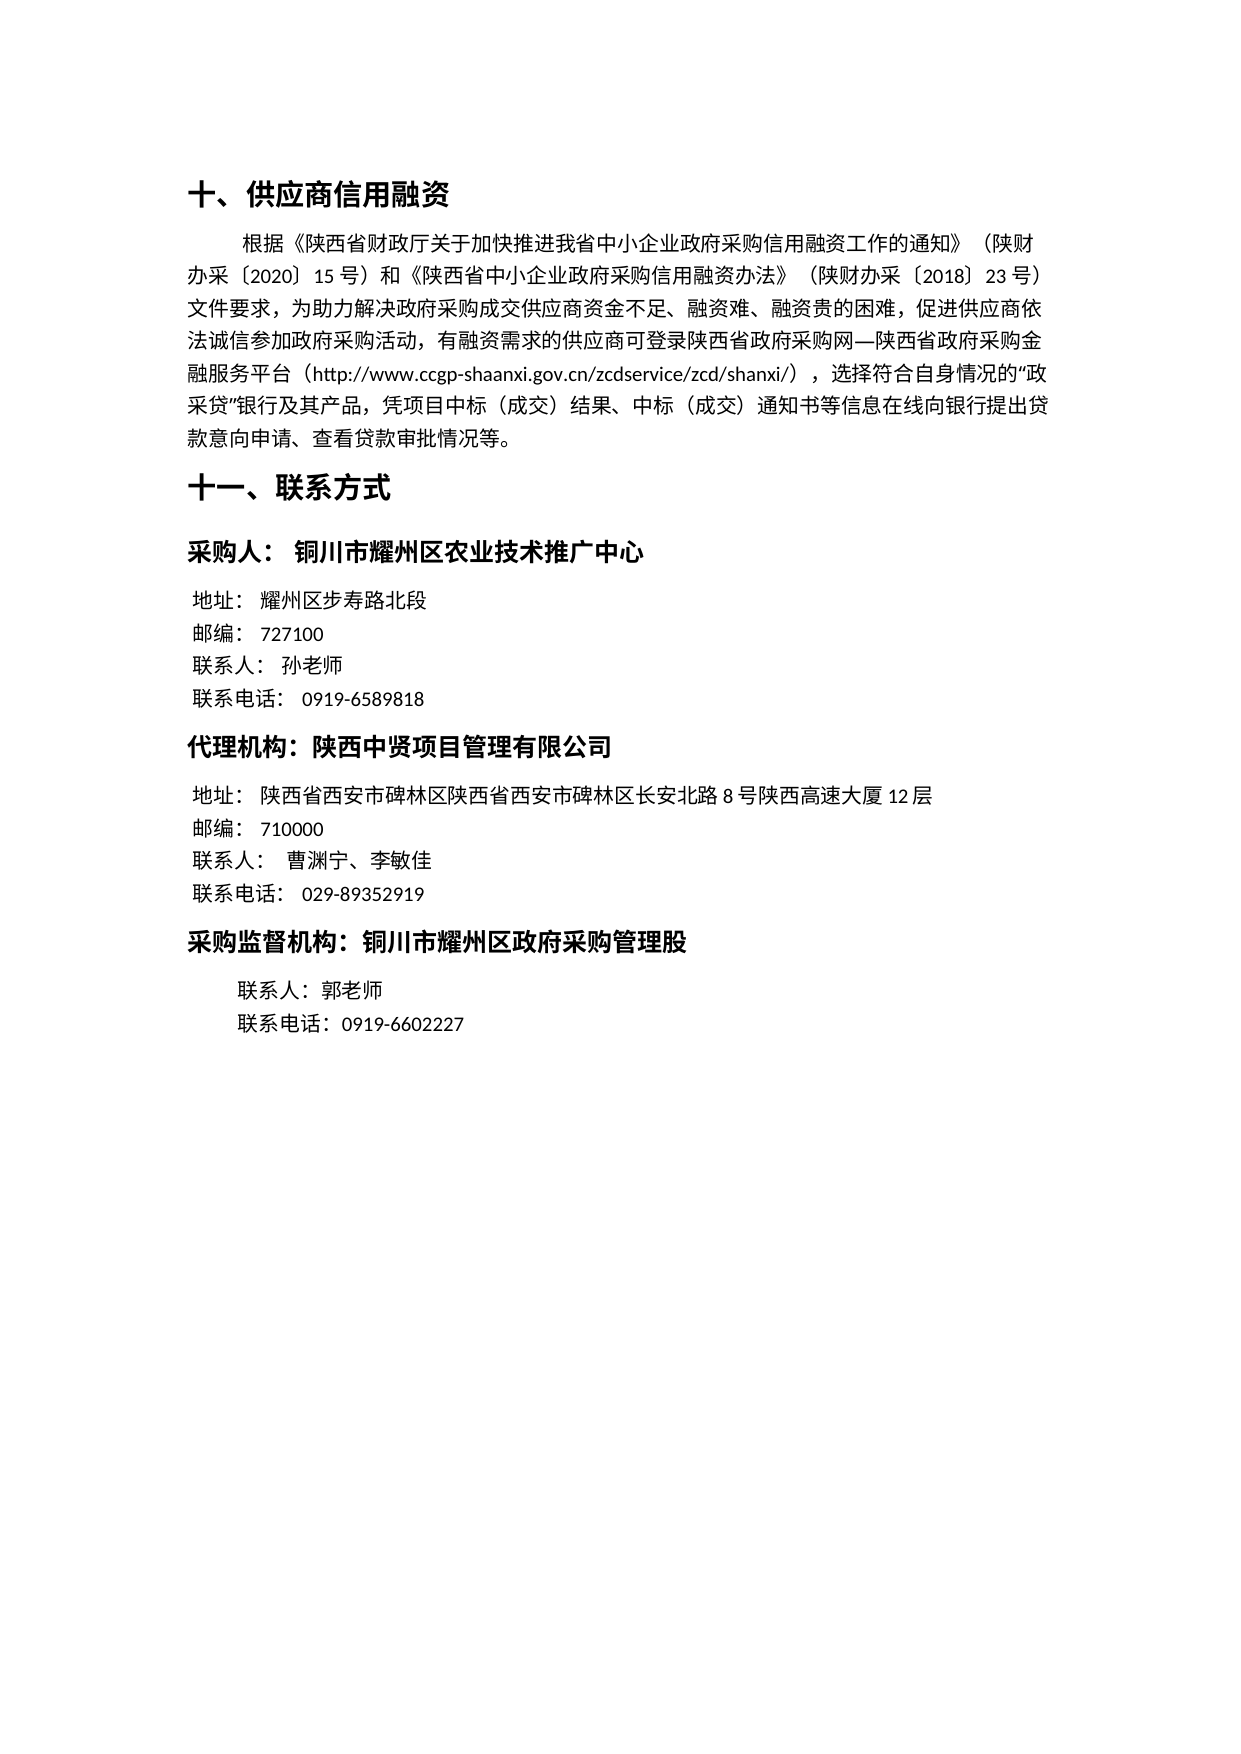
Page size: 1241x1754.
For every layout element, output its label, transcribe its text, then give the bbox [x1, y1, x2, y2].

text 地址： 耀州区步寿路北段 [187, 584, 1053, 617]
text 联系人：郭老师 [187, 974, 1053, 1007]
text 邮编： 710000 [187, 812, 1053, 844]
text 根据《陕西省财政厅关于加快推进我省中小企业政府采购信用融资工作的通知》（陕财办采〔2020〕15 号）和《陕西省中小企业政府采购信用融资办法》（陕财办采〔2018〕23 号）文件要求，为助力解决政府采购成交供应商资金不足、融资难、融资贵的困难，促进供应商依法诚信参加政府采购活动，有融资需求的供应商可登录陕西省政府采购网—陕西省政府采购金融服务平台（http://www.ccgp-shaanxi.gov.cn/zcdservice/zcd/shanxi/），选择符合自身情况的“政采贷”银行及其产品，凭项目中标（成交）结果、中标（成交）通知书等信息在线向银行提出贷款意向申请、查看贷款审批情况等。 [187, 227, 1053, 454]
text 邮编： 727100 [187, 617, 1053, 649]
text 地址： 陕西省西安市碑林区陕西省西安市碑林区长安北路8号陕西高速大厦12层 [187, 779, 1053, 812]
text 联系电话： 029-89352919 [187, 877, 1053, 909]
text 采购监督机构：铜川市耀州区政府采购管理股 [187, 909, 1053, 974]
text 十一、联系方式 [187, 454, 1053, 519]
text 联系人： 曹渊宁、李敏佳 [187, 844, 1053, 877]
text 代理机构：陕西中贤项目管理有限公司 [187, 714, 1053, 779]
text 联系电话： 0919-6589818 [187, 682, 1053, 714]
text 联系人： 孙老师 [187, 649, 1053, 682]
text 联系电话：0919-6602227 [187, 1007, 1053, 1039]
text 十、供应商信用融资 [187, 162, 1053, 227]
text 采购人： 铜川市耀州区农业技术推广中心 [187, 519, 1053, 584]
